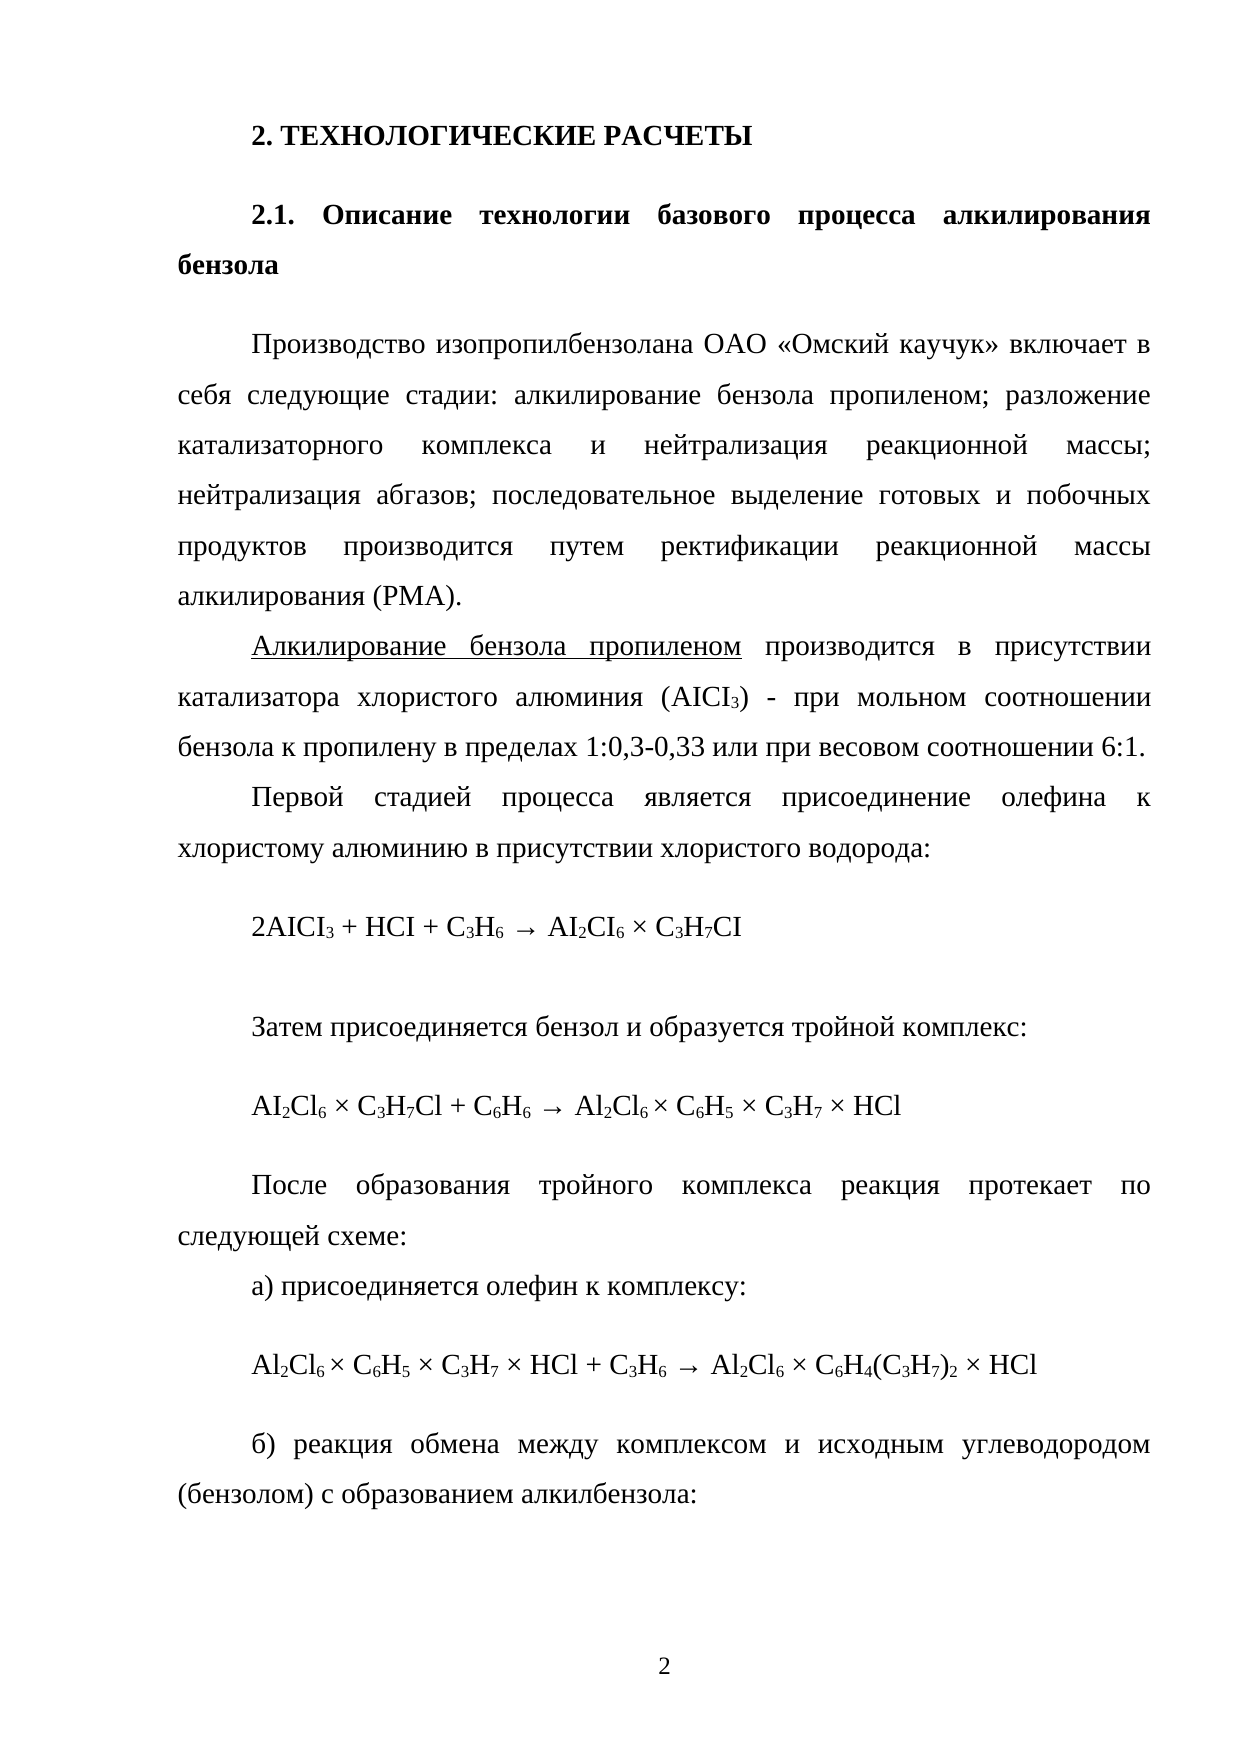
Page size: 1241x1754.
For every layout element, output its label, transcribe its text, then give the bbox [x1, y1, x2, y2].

text а) присоединяется олефин к комплексу: [177, 1268, 1152, 1302]
text Al2Cl6 × C6H5 × C3H7 × HCl + C3H6 → Al2Cl6 × C6H4(C3H7)2 × HCl [177, 1347, 1152, 1381]
text AI2Cl6 × C3H7Cl + C6H6 → Al2Cl6 × C6H5 × C3H7 × HCl [177, 1088, 1152, 1122]
text б) реакция обмена между комплексом и исходным углеводородом (бензолом) c образованием алкилбензола: [177, 1426, 1152, 1510]
subtitle 2. ТЕХНОЛОГИЧЕСКИЕ РАСЧЕТЫ [177, 118, 1152, 152]
text 2AICI3 + HCI + C3H6 → AI2CI6 × C3H7CI [177, 909, 1152, 942]
text Первой стадией процесса является присоединение олефина к хлористому алюминию в присутствии хлористого водорода: [177, 779, 1152, 863]
text 2.1. Описание технологии базового процесса алкилирования бензола [177, 197, 1152, 281]
text Производство изопропилбензолана ОАО «Омский каучук» включает в себя следующие стадии: алкилирование бензола пропиленом; разложение катализаторного комплекса и нейтрализация реакционной массы; нейтрализация абгазов; последовательное выделение готовых и побочных продуктов производится путем ректификации реакционной массы алкилирования (РМА). [177, 327, 1152, 612]
text Алкилирование бензола пропиленом производится в присутствии катализатора хлористого алюминия (AICI3) - при мольном соотношении бензола к пропилену в пределах 1:0,3-0,33 или при весовом соотношении 6:1. [177, 628, 1152, 763]
text После образования тройного комплекса реакция протекает по следующей схеме: [177, 1167, 1152, 1251]
text Затем присоединяется бензол и образуется тройной комплекс: [177, 1009, 1152, 1043]
